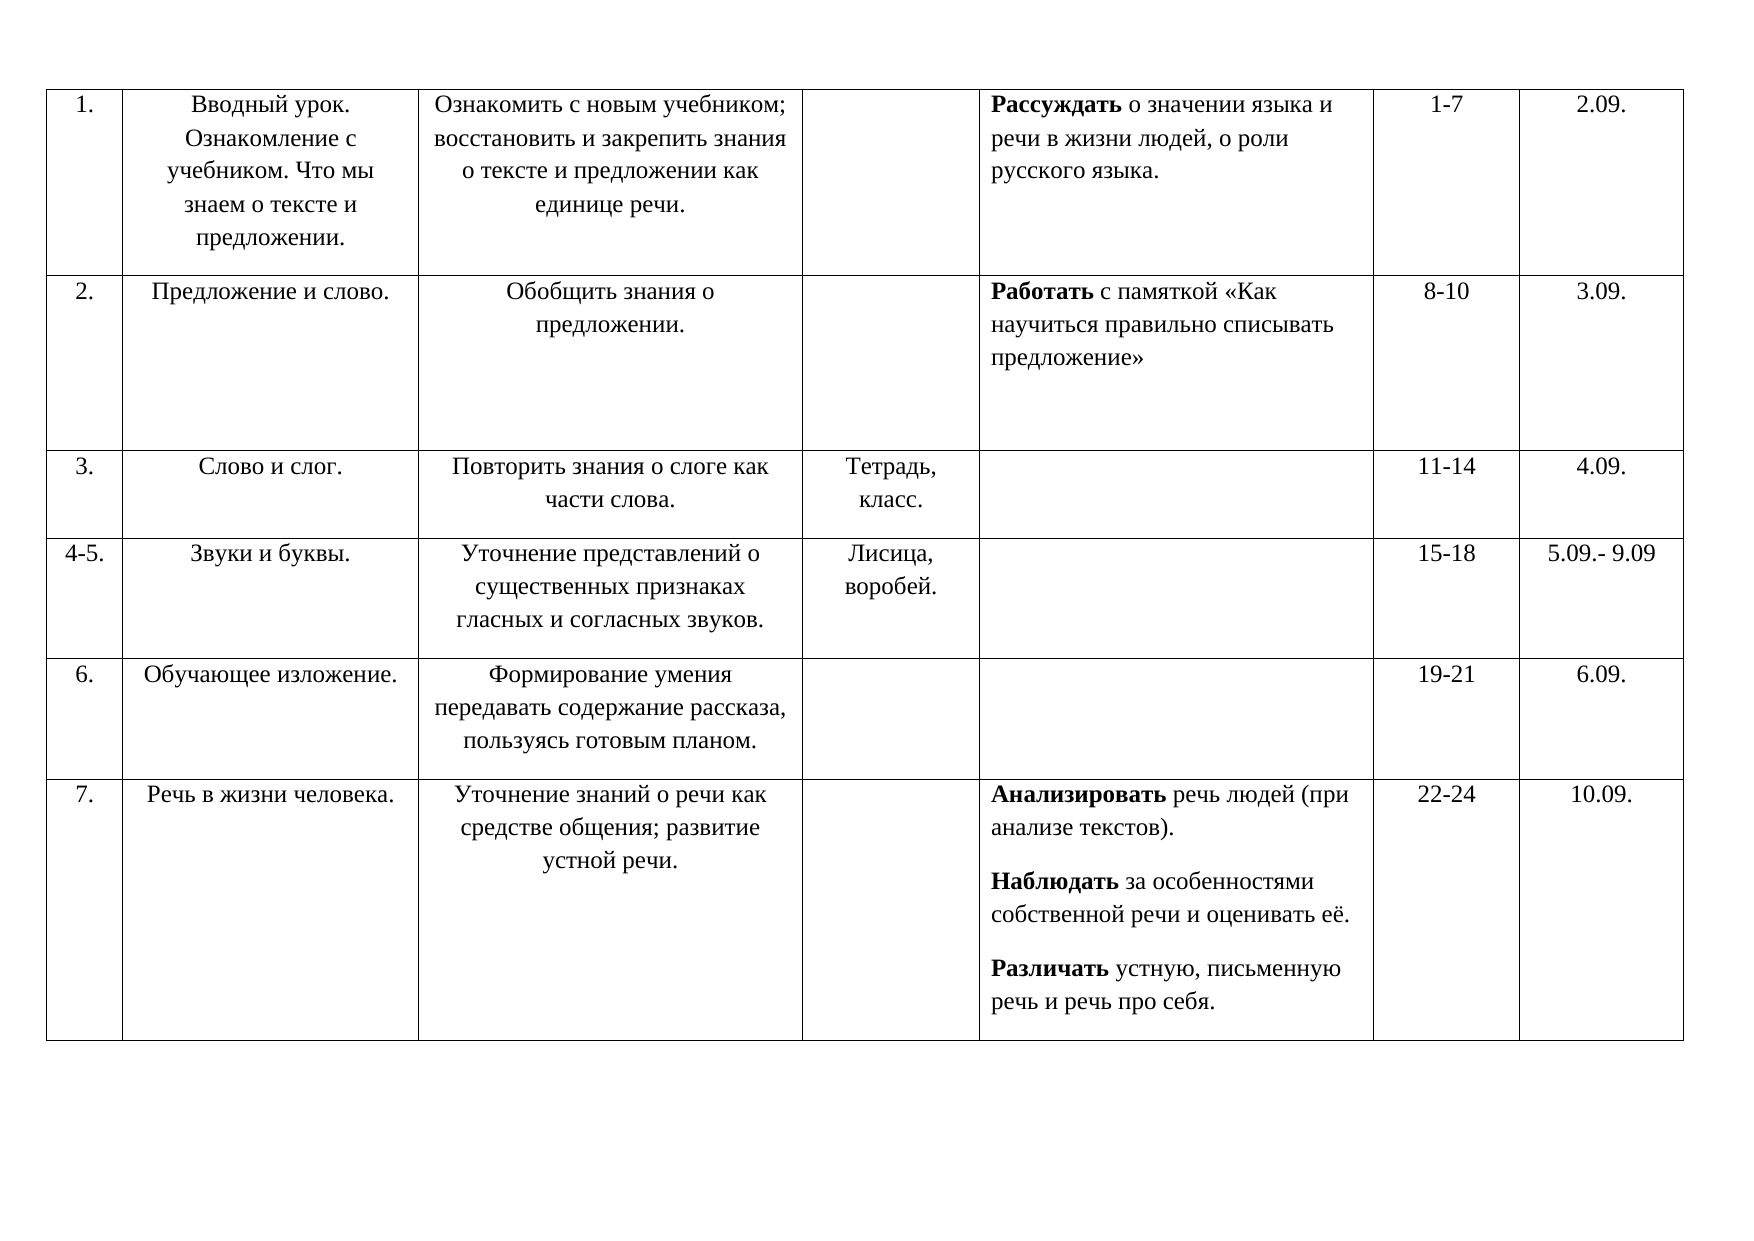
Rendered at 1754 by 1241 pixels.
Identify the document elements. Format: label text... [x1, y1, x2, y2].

table_cell 4.09. [1520, 451, 1683, 537]
table_cell Слово и слог. [123, 451, 418, 537]
table_cell 19-21 [1374, 659, 1519, 778]
table_cell Работать с памяткой «Как научиться правильно списывать предложение» [980, 276, 1373, 450]
table_cell 3. [47, 451, 122, 537]
table_cell 1-7 [1374, 90, 1519, 275]
table_cell Повторить знания о слоге как части слова. [419, 451, 802, 537]
table_cell Обучающее изложение. [123, 659, 418, 778]
table_cell 3.09. [1520, 276, 1683, 450]
table_cell Вводный урок. Ознакомление с учебником. Что мы знаем о тексте и предложении. [123, 90, 418, 275]
table_cell Звуки и буквы. [123, 539, 418, 658]
table_cell Тетрадь, класс. [803, 451, 979, 537]
table_cell [980, 539, 1373, 658]
table_cell 7. [47, 780, 122, 1040]
table_cell Предложение и слово. [123, 276, 418, 450]
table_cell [419, 780, 802, 1040]
table_cell 6.09. [1520, 659, 1683, 778]
table_cell [803, 276, 979, 450]
table_cell Уточнение представлений о существенных признаках гласных и согласных звуков. [419, 539, 802, 658]
table_cell 10.09. [1520, 780, 1683, 1040]
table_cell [123, 780, 418, 1040]
table_cell [803, 780, 979, 1040]
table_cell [980, 780, 1373, 1040]
table_cell 11-14 [1374, 451, 1519, 537]
table_cell [980, 451, 1373, 537]
table_cell Ознакомить с новым учебником; восстановить и закрепить знания о тексте и предложении как единице речи. [419, 90, 802, 275]
table_cell [980, 659, 1373, 778]
table_cell 6. [47, 659, 122, 778]
table_cell [803, 659, 979, 778]
table_cell 22-24 [1374, 780, 1519, 1040]
table_cell 2.09. [1520, 90, 1683, 275]
table_cell Рассуждать о значении языка и речи в жизни людей, о роли русского языка. [980, 90, 1373, 275]
table_cell 5.09.- 9.09 [1520, 539, 1683, 658]
table_cell 8-10 [1374, 276, 1519, 450]
table_cell 4-5. [47, 539, 122, 658]
table_cell [803, 90, 979, 275]
table_cell Обобщить знания о предложении. [419, 276, 802, 450]
table_cell Формирование умения передавать содержание рассказа, пользуясь готовым планом. [419, 659, 802, 778]
table_cell 2. [47, 276, 122, 450]
table_cell Лисица, воробей. [803, 539, 979, 658]
table_cell 1. [47, 90, 122, 275]
table_cell 15-18 [1374, 539, 1519, 658]
